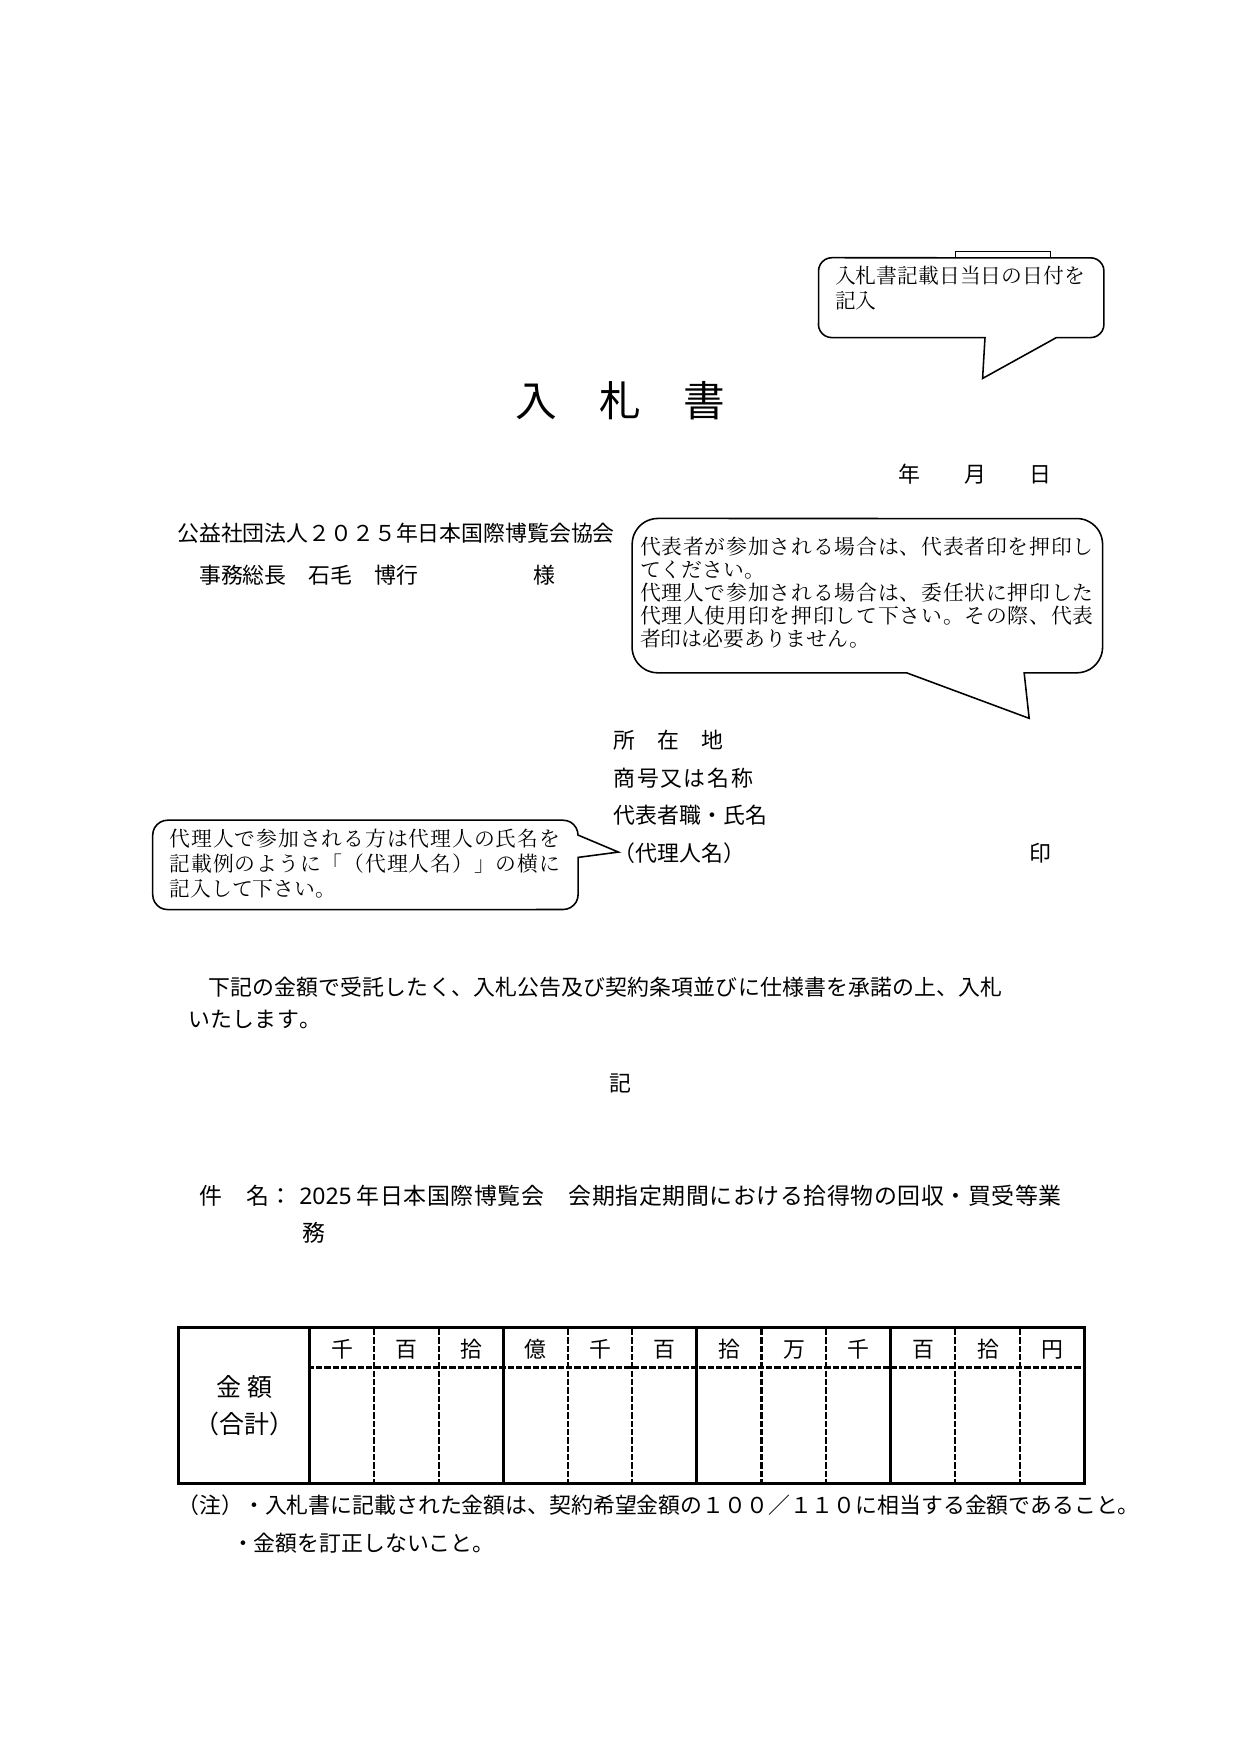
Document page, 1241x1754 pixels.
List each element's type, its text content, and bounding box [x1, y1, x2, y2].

table_header 百 [892, 1329, 955, 1366]
text （代理人名） 印 [613, 833, 1063, 870]
text 年 月 日 [315, 454, 1051, 492]
subtitle 記 [177, 1063, 1063, 1101]
table_cell [439, 1366, 502, 1482]
table_cell [892, 1366, 955, 1482]
table_cell [761, 1366, 826, 1482]
table_cell [311, 1366, 374, 1482]
table_cell [826, 1366, 889, 1482]
table_header 金 額 （合計） [180, 1329, 308, 1482]
table_header 拾 [955, 1329, 1020, 1366]
table_cell [632, 1366, 695, 1482]
text 商号又は名称 [613, 758, 1063, 795]
table_header 百 [632, 1329, 695, 1366]
table_cell [1020, 1366, 1083, 1482]
text 事務総長 石毛 博行 様 [177, 555, 631, 593]
table_header 拾 [698, 1329, 761, 1366]
table_cell [955, 1366, 1020, 1482]
table_cell [505, 1366, 568, 1482]
table_cell [374, 1366, 438, 1482]
table_header 百 [374, 1329, 438, 1366]
text 公益社団法人２０２５年日本国際博覧会協会 [177, 513, 883, 550]
table_header 拾 [439, 1329, 502, 1366]
table_header 円 [1020, 1329, 1083, 1366]
table_header 億 [505, 1329, 568, 1366]
text 代表者職・氏名 [613, 795, 1063, 833]
table_cell [698, 1366, 761, 1482]
table_header 千 [568, 1329, 632, 1366]
table_header 千 [311, 1329, 374, 1366]
text 入札書 [177, 361, 1063, 436]
text 様式 ６ [177, 236, 1051, 311]
text 件 名： 2025年日本国際博覧会 会期指定期間における拾得物の回収・買受等業務 [199, 1176, 1063, 1251]
text 下記の金額で受託したく、入札公告及び契約条項並びに仕様書を承諾の上、入札 [208, 970, 1051, 1002]
text 所在地 [548, 720, 1063, 758]
text いたします。 [188, 1002, 1051, 1033]
table_header 千 [826, 1329, 889, 1366]
table_cell [568, 1366, 632, 1482]
text ・金額を訂正しないこと。 [177, 1523, 1124, 1560]
text （注）・入札書に記載された金額は、契約希望金額の１００／１１０に相当する金額であること。 [177, 1485, 1124, 1523]
table_header 万 [761, 1329, 826, 1366]
